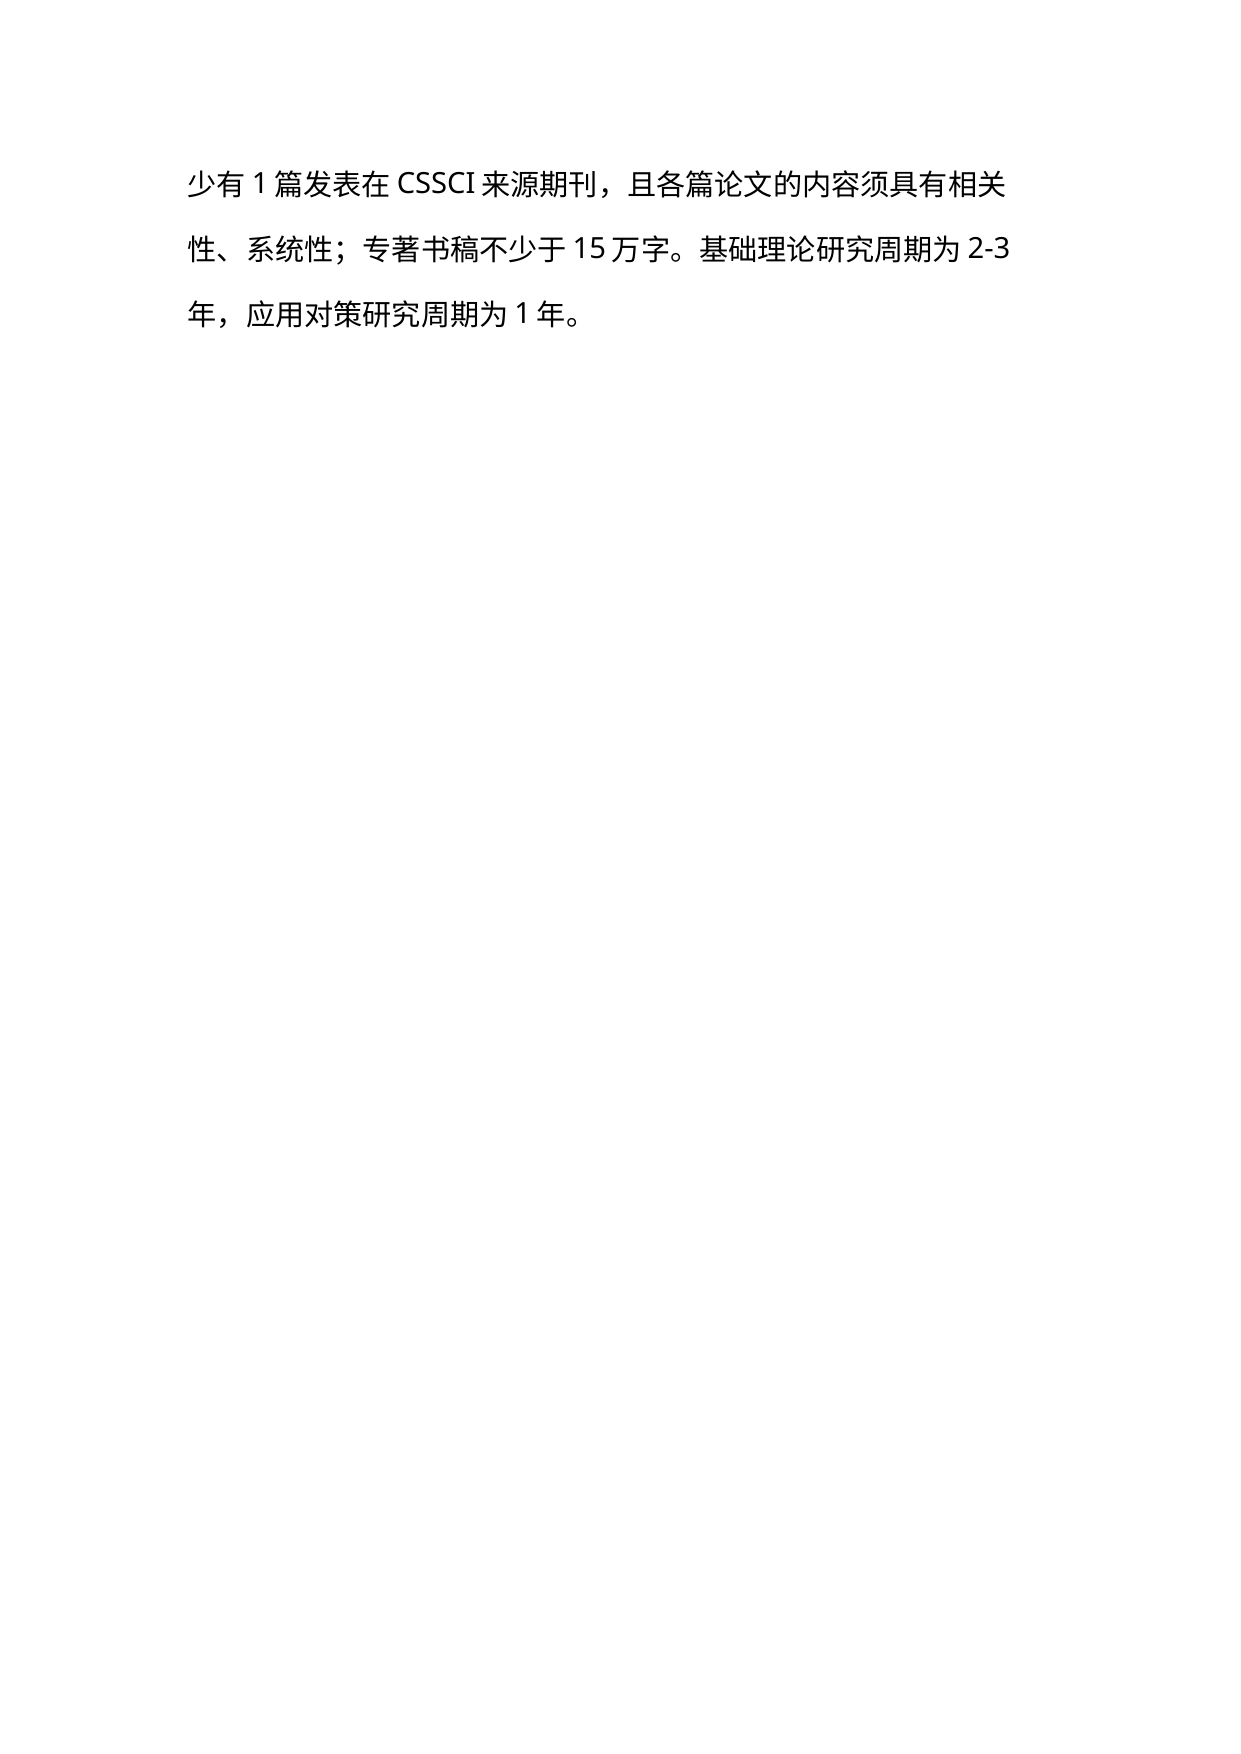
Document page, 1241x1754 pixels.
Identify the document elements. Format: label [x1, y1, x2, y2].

text [187, 162, 1053, 357]
